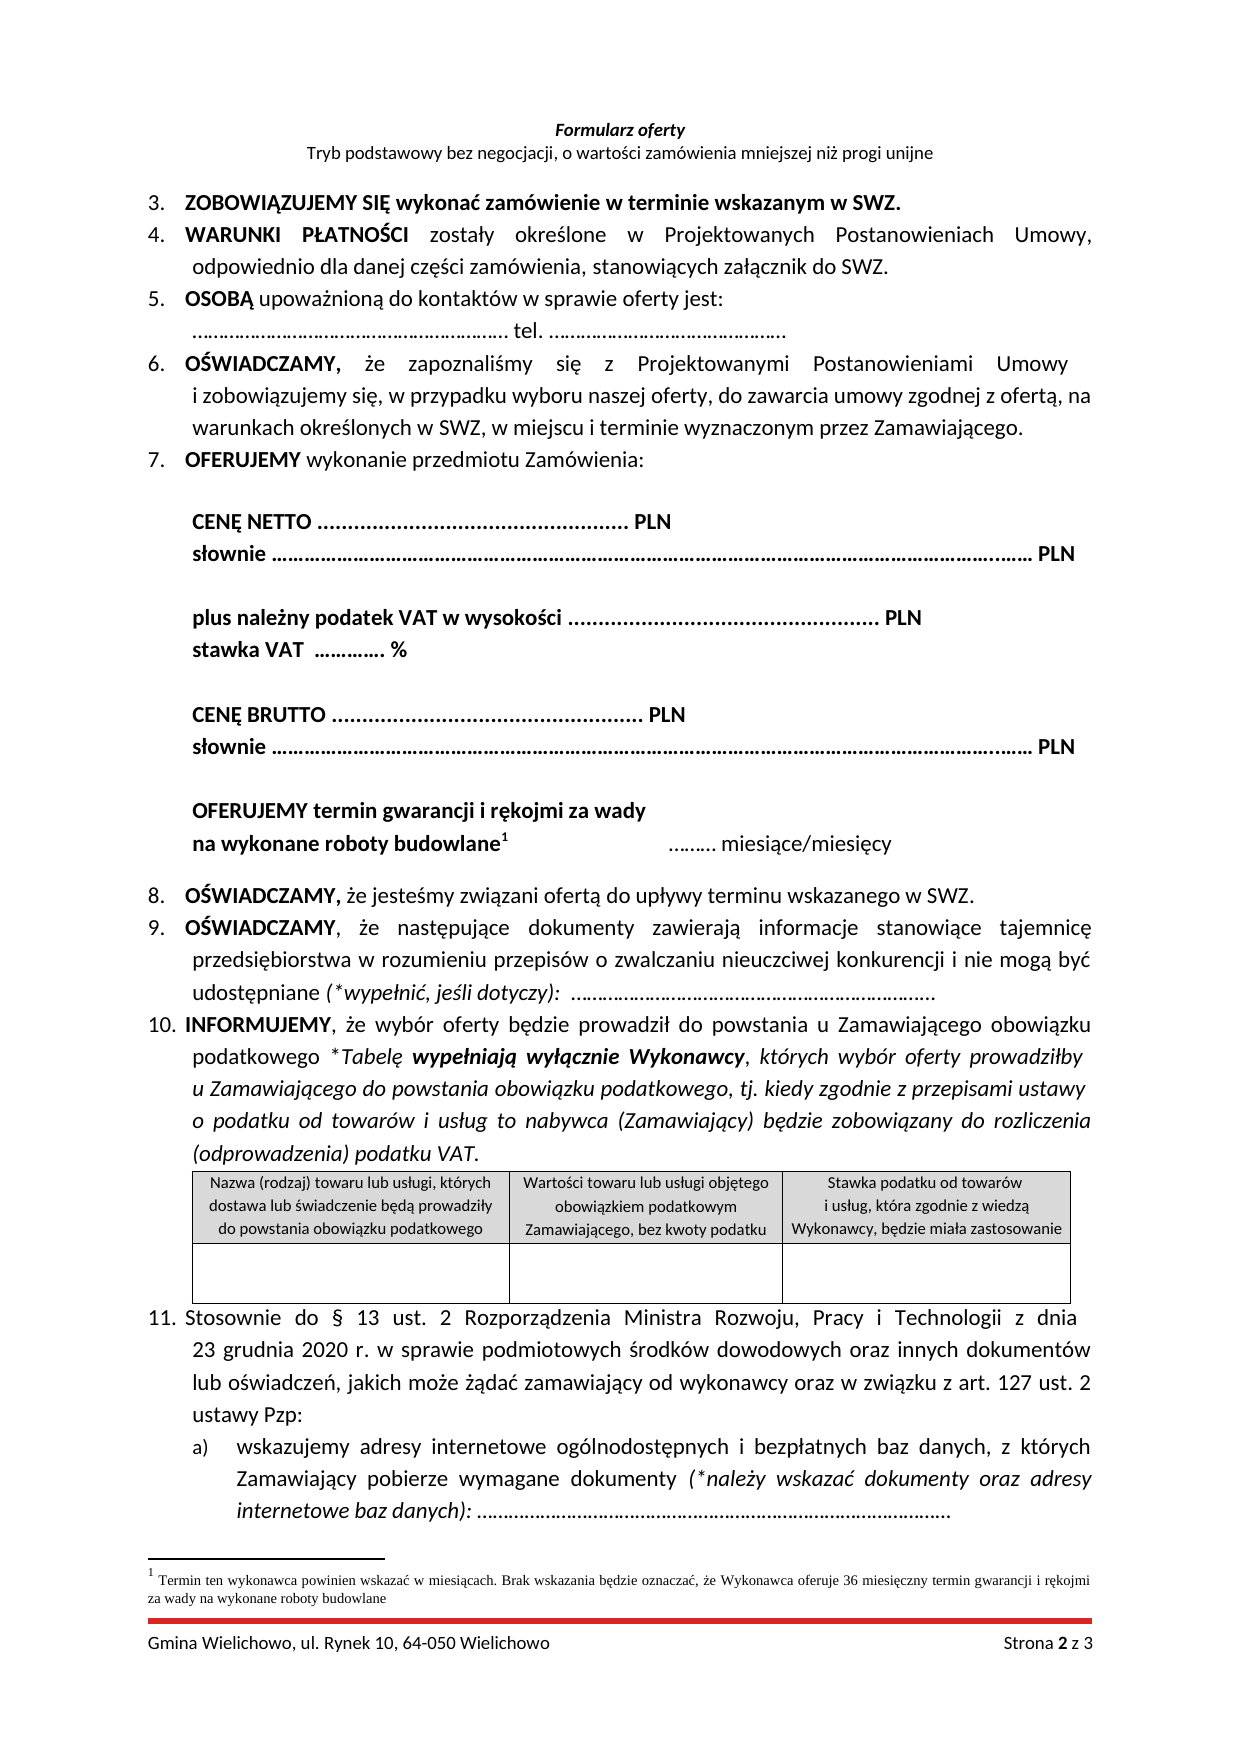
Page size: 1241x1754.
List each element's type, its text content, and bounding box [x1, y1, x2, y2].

text stawka VAT …………. % [192, 636, 1092, 663]
list OŚWIADCZAMY, że zapoznaliśmy się z Projektowanymi Postanowieniami Umowy i zobowiązujemy się, w przypadku wyboru naszej oferty, do zawarcia umowy zgodnej z ofertą, na warunkach określonych w SWZ, w miejscu i terminie wyznaczonym przez Zamawiającego. [148, 349, 1092, 441]
table_header Wartości towaru lub usługi objętego obowiązkiem podatkowym Zamawiającego, bez kwoty podatku [510, 1172, 782, 1243]
table_cell [783, 1244, 1070, 1302]
list Informujemy, że wybór oferty będzie prowadził do powstania u Zamawiającego obowiązku podatkowego *Tabelę wypełniają wyłącznie Wykonawcy, których wybór oferty prowadziłby u Zamawiającego do powstania obowiązku podatkowego, tj. kiedy zgodnie z przepisami ustawy o podatku od towarów i usług to nabywca (Zamawiający) będzie zobowiązany do rozliczenia (odprowadzenia) podatku VAT. [148, 1010, 1092, 1167]
list ZOBOWIĄZUJEMY SIĘ wykonać zamówienie w terminie wskazanym w SWZ. [148, 188, 1092, 216]
list Oświadczamy, że następujące dokumenty zawierają informacje stanowiące tajemnicę przedsiębiorstwa w rozumieniu przepisów o zwalczaniu nieuczciwej konkurencji i nie mogą być udostępniane (*wypełnić, jeśli dotyczy): …………………………………………………………... [148, 913, 1092, 1006]
text CENĘ NETTO ................................................... PLN [192, 507, 1092, 535]
list Stosownie do § 13 ust. 2 Rozporządzenia Ministra Rozwoju, Pracy i Technologii z dnia 23 grudnia 2020 r. w sprawie podmiotowych środków dowodowych oraz innych dokumentów lub oświadczeń, jakich może żądać zamawiający od wykonawcy oraz w związku z art. 127 ust. 2 ustawy Pzp: [148, 1303, 1092, 1428]
text słownie ……………………………………………………………………………………………………………………..…… PLN [192, 732, 1092, 760]
table_cell [510, 1244, 782, 1302]
table_header Nazwa (rodzaj) towaru lub usługi, których dostawa lub świadczenie będą prowadziły do powstania obowiązku podatkowego [193, 1172, 509, 1243]
text plus należny podatek VAT w wysokości ................................................... PLN [192, 603, 1092, 631]
list OFERUJEMY wykonanie przedmiotu Zamówienia: [148, 445, 1092, 473]
text słownie ……………………………………………………………………………………………………………………..…… PLN [192, 539, 1092, 567]
list OSOBĄ upoważnioną do kontaktów w sprawie oferty jest: [148, 284, 1092, 312]
text OFERUJEMY termin gwarancji i rękojmi za wady [192, 796, 1092, 824]
text CENĘ BRUTTO ................................................... PLN [192, 700, 1092, 728]
table_header Stawka podatku od towarów i usług, która zgodnie z wiedzą Wykonawcy, będzie miała zastosowanie [783, 1172, 1070, 1243]
table_cell [193, 1244, 509, 1302]
list OŚWIADCZAMY, że jesteśmy związani ofertą do upływy terminu wskazanego w SWZ. [148, 881, 1092, 909]
text na wykonane roboty budowlane ……… miesiące/miesięcy [192, 829, 1092, 857]
list WARUNKI PŁATNOŚCI zostały określone w Projektowanych Postanowieniach Umowy, odpowiednio dla danej części zamówienia, stanowiących załącznik do SWZ. [148, 220, 1092, 280]
list wskazujemy adresy internetowe ogólnodostępnych i bezpłatnych baz danych, z których Zamawiający pobierze wymagane dokumenty (*należy wskazać dokumenty oraz adresy internetowe baz danych): ……………………………………………………………………………… [192, 1432, 1092, 1524]
text …………………………………………………… tel. ……………………………………… [192, 317, 1092, 345]
